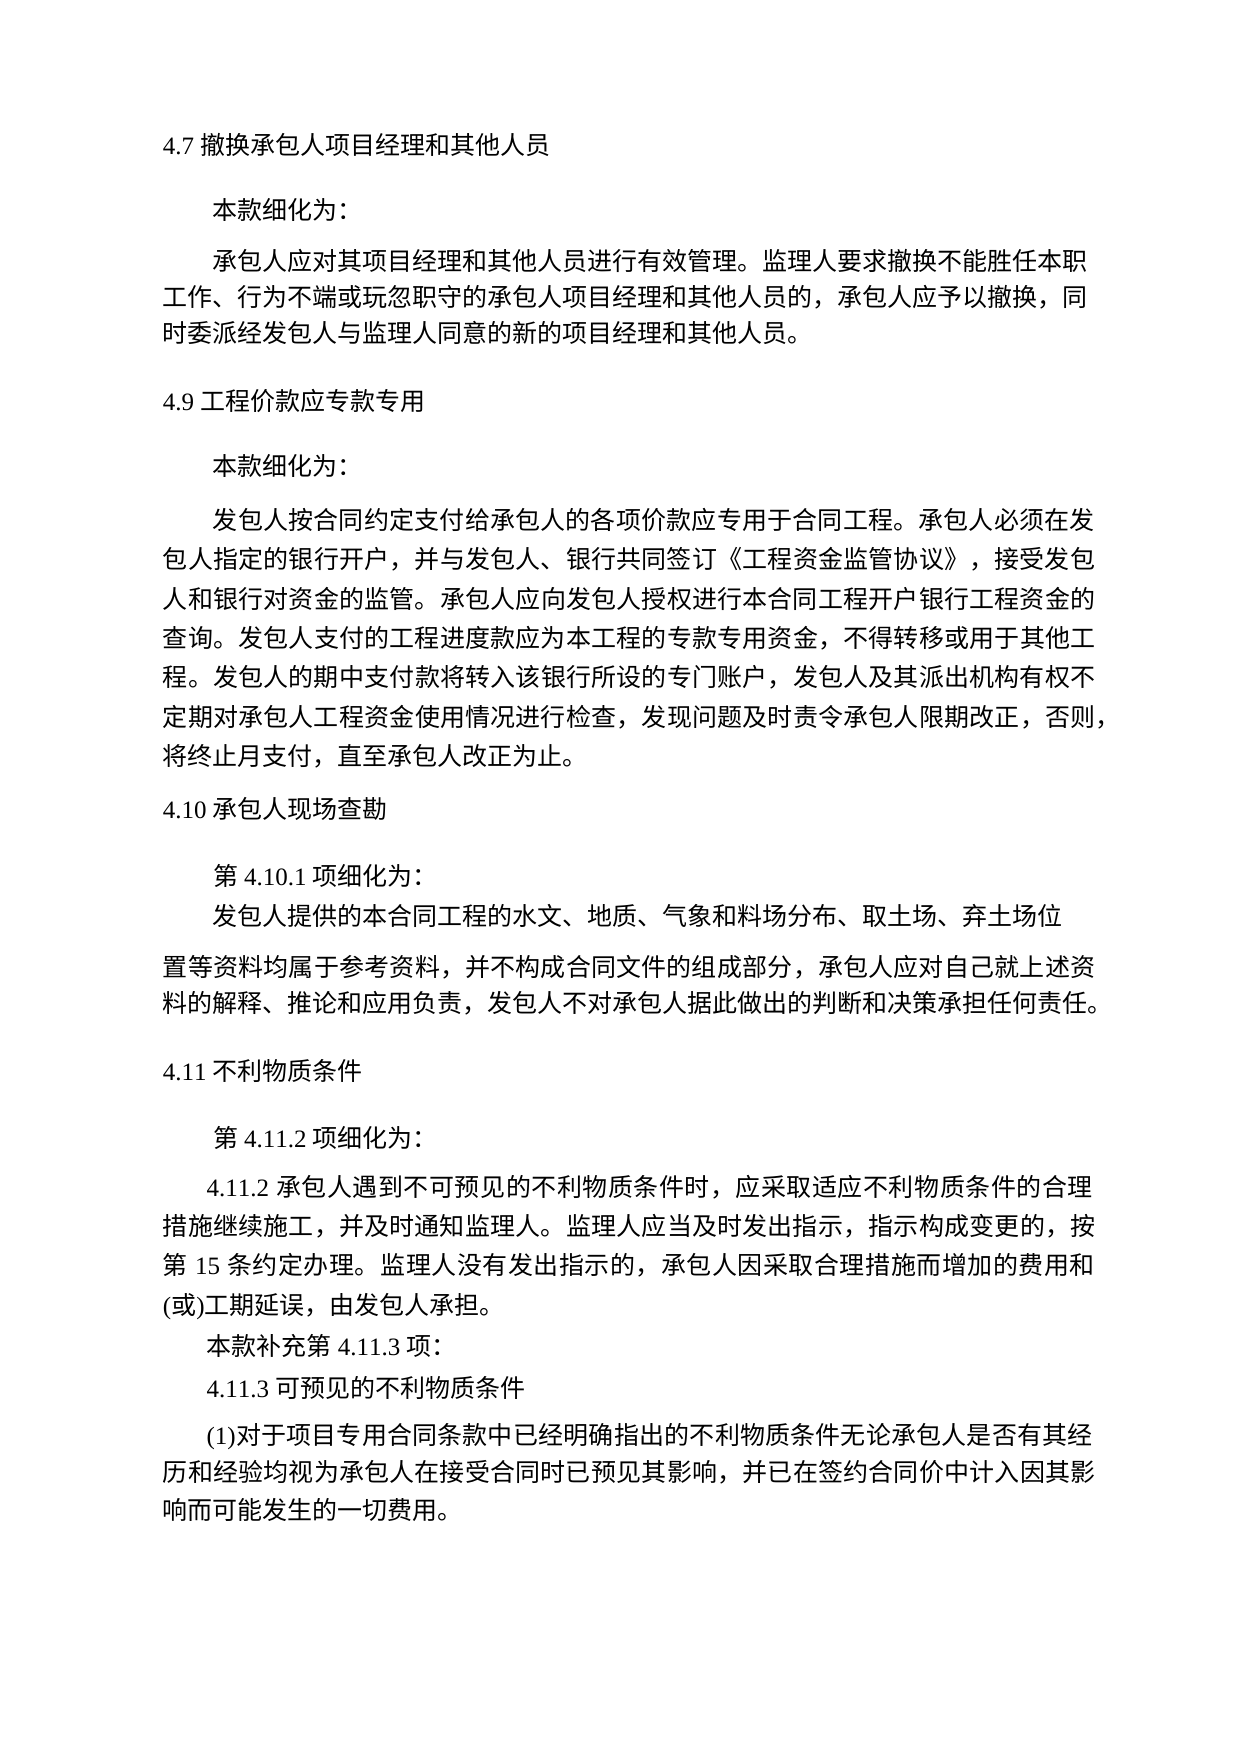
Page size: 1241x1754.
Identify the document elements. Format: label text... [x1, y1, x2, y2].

text 本款补充第 4.11.3 项： [206, 1332, 1110, 1362]
text 4.11.3 可预见的不利物质条件 [206, 1373, 1110, 1404]
text 4.10 承包人现场查勘 [163, 794, 1110, 824]
text (1)对于项目专用合同条款中已经明确指出的不利物质条件无论承包人是否有其经历和经验均视为承包人在接受合同时已预见其影响，并已在签约合同价中计入因其影响而可能发生的一切费用。 [163, 1415, 1095, 1527]
text 4.11.2 承包人遇到不可预见的不利物质条件时，应采取适应不利物质条件的合理措施继续施工，并及时通知监理人。监理人应当及时发出指示，指示构成变更的，按第 15 条约定办理。监理人没有发出指示的，承包人因采取合理措施而增加的费用和(或)工期延误，由发包人承担。 [163, 1164, 1095, 1322]
text 发包人按合同约定支付给承包人的各项价款应专用于合同工程。承包人必须在发包人指定的银行开户，并与发包人、银行共同签订《工程资金监管协议》，接受发包人和银行对资金的监管。承包人应向发包人授权进行本合同工程开户银行工程资金的查询。发包人支付的工程进度款应为本工程的专款专用资金，不得转移或用于其他工程。发包人的期中支付款将转入该银行所设的专门账户，发包人及其派出机构有权不定期对承包人工程资金使用情况进行检查，发现问题及时责令承包人限期改正，否则，将终止月支付，直至承包人改正为止。 [163, 498, 1095, 773]
text 4.11 不利物质条件 [163, 1056, 1110, 1087]
text 承包人应对其项目经理和其他人员进行有效管理。监理人要求撤换不能胜任本职工作、行为不端或玩忽职守的承包人项目经理和其他人员的，承包人应予以撤换，同时委派经发包人与监理人同意的新的项目经理和其他人员。 [163, 242, 1108, 350]
text 本款细化为： [213, 453, 1110, 482]
list 4.11.2 项细化为： [213, 1123, 1110, 1153]
text 本款细化为： [213, 197, 1110, 225]
text 置等资料均属于参考资料，并不构成合同文件的组成部分，承包人应对自己就上述资料的解释、推论和应用负责，发包人不对承包人据此做出的判断和决策承担任何责任。 [163, 948, 1095, 1020]
text 4.7 撤换承包人项目经理和其他人员 [163, 130, 1110, 160]
list 4.10.1 项细化为： [213, 861, 1110, 891]
text 发包人提供的本合同工程的水文、地质、气象和料场分布、取土场、弃土场位 [213, 902, 1110, 931]
text 4.9 工程价款应专款专用 [163, 386, 1110, 417]
